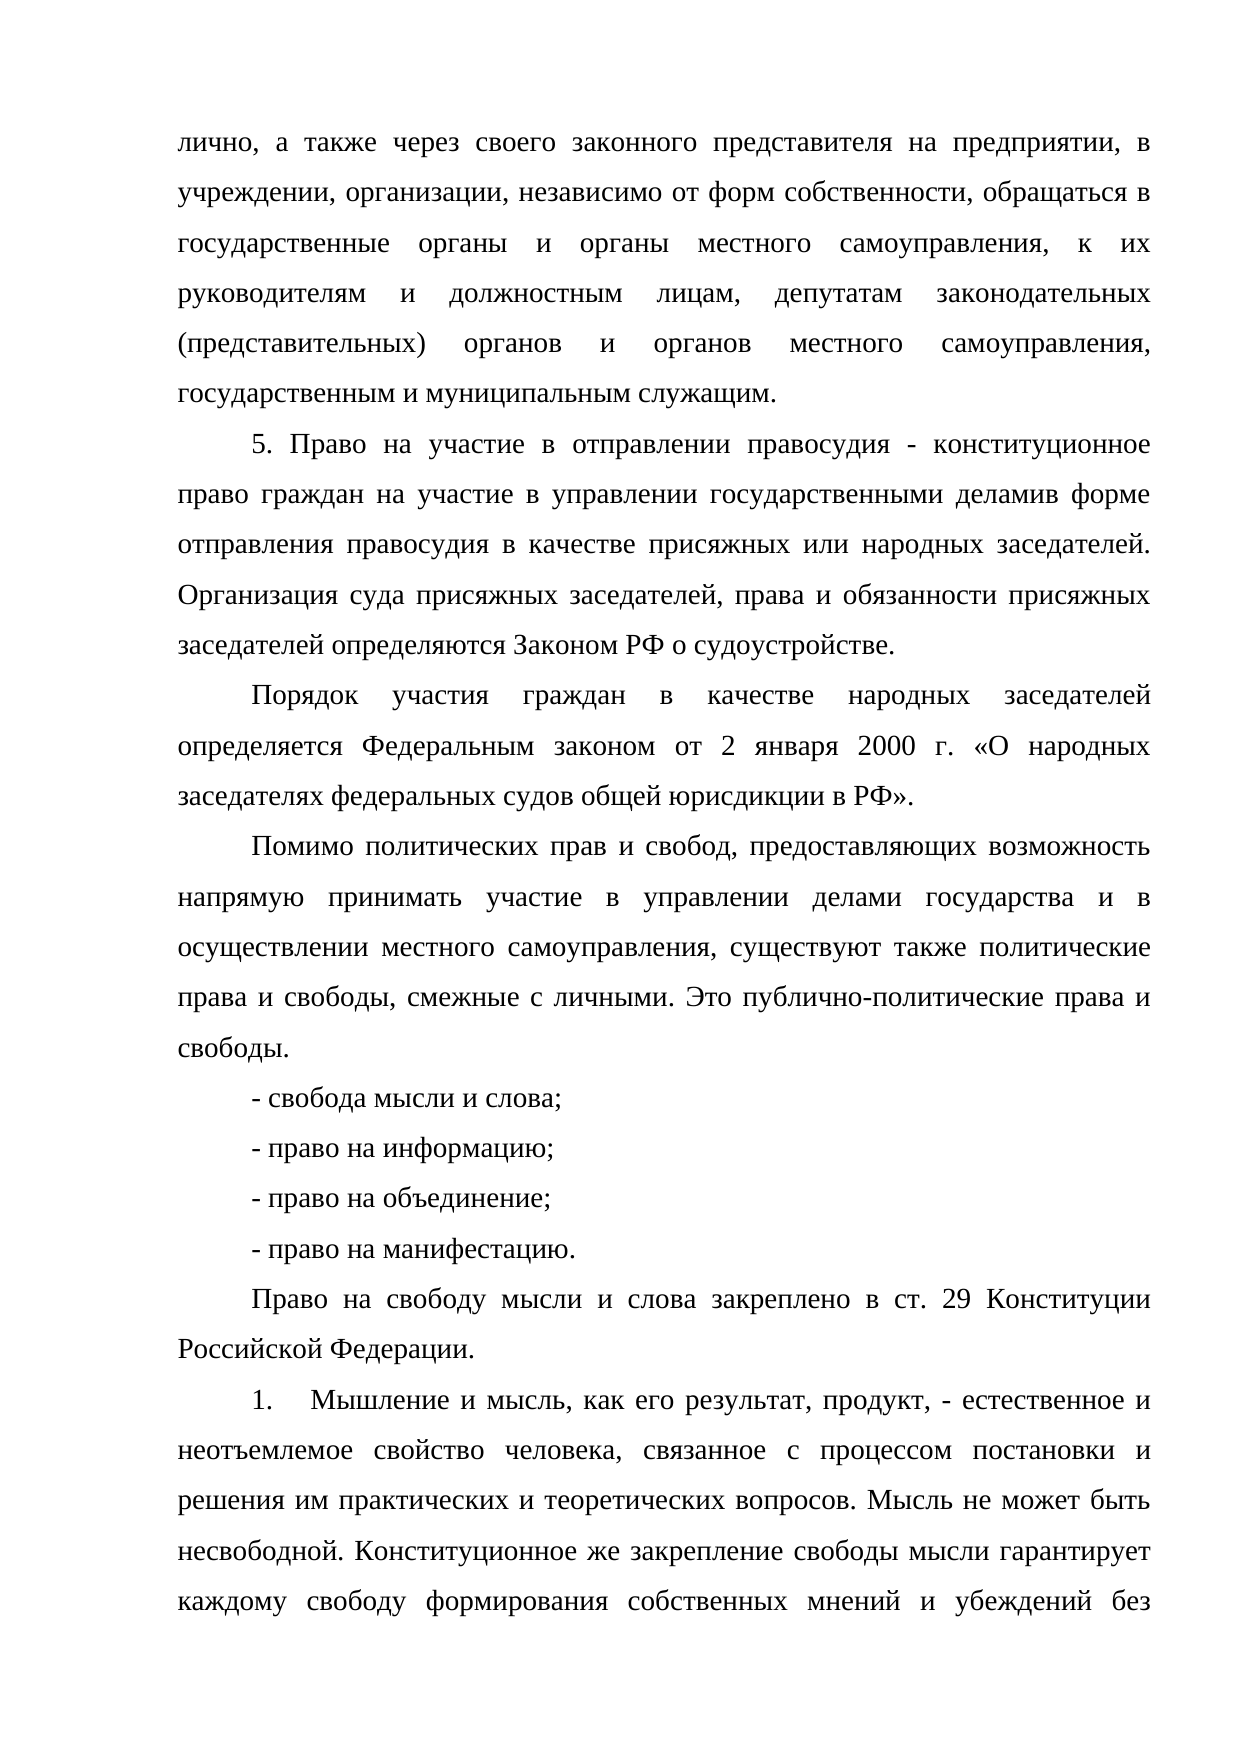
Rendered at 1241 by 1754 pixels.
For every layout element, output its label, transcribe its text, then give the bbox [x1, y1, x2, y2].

text - право на информацию; [177, 1130, 1152, 1164]
text - право на манифестацию. [177, 1231, 1152, 1264]
text - свобода мысли и слова; [177, 1080, 1152, 1113]
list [177, 1382, 1152, 1617]
text Помимо политических прав и свобод, предоставляющих возможность напрямую принимать участие в управлении делами государства и в осуществлении местного самоуправления, существуют также политические права и свободы, смежные с личными. Это публично-политические права и свободы. [177, 828, 1152, 1063]
text - право на объединение; [177, 1181, 1152, 1214]
text Право на свободу мысли и слова закреплено в ст. 29 Конституции Российской Федерации. [177, 1281, 1152, 1365]
text 5. Право на участие в отправлении правосудия - конституционное право граждан на участие в управлении государственными деламив форме отправления правосудия в качестве присяжных или народных заседателей. Организация суда присяжных заседателей, права и обязанности присяжных заседателей определяются Законом РФ о судоустройстве. [177, 426, 1152, 661]
text Порядок участия граждан в качестве народных заседателей определяется Федеральным законом от 2 января 2000 г. «О народных заседателях федеральных судов общей юрисдикции в РФ». [177, 677, 1152, 812]
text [177, 124, 1152, 409]
